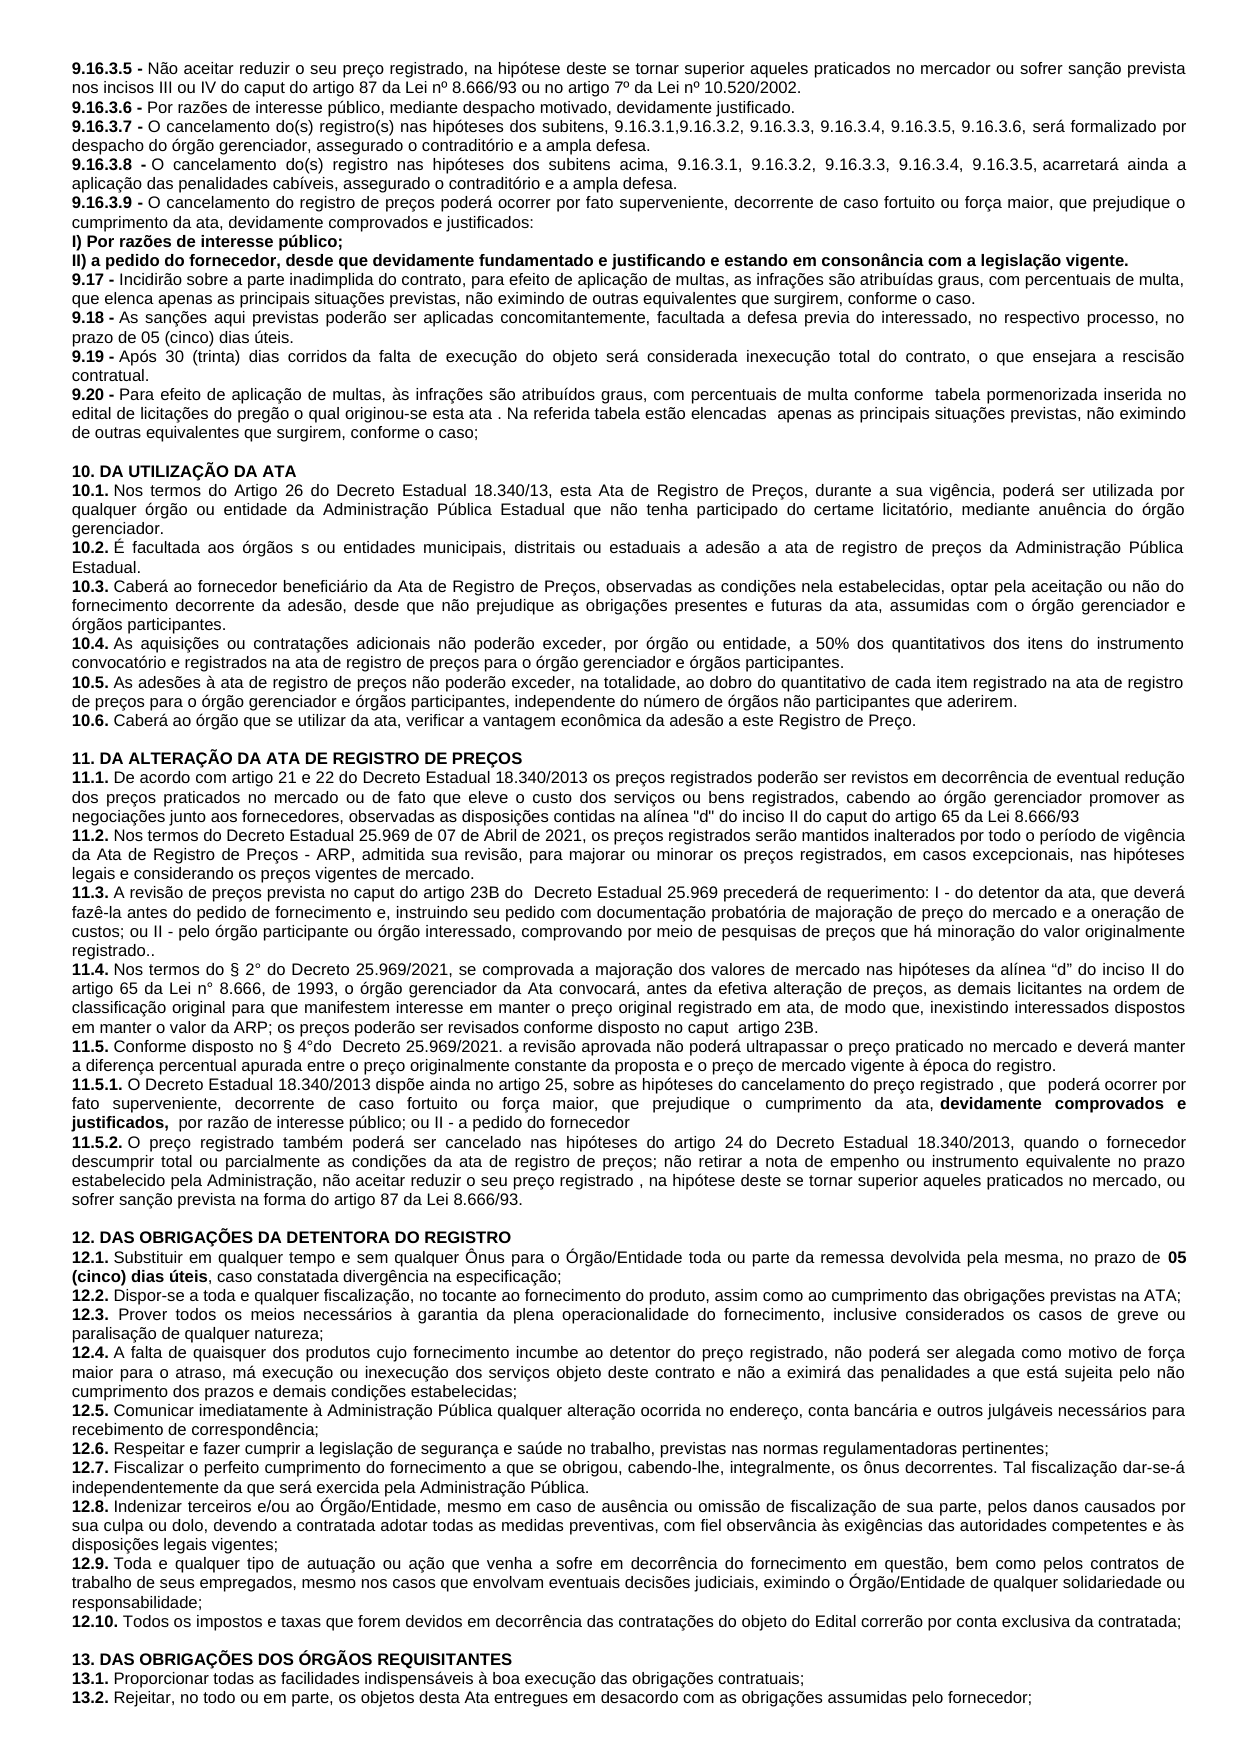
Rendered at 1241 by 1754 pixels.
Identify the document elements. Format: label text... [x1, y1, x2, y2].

text 12.8. Indenizar terceiros e/ou ao Órgão/Entidade, mesmo em caso de ausência ou omissão de fiscalização de sua parte, pelos danos causados por sua culpa ou dolo, devendo a contratada adotar todas as medidas preventivas, com fiel observância às exigências das autoridades competentes e às disposições legais vigentes; [72, 1497, 1186, 1554]
text 9.16.3.7 - O cancelamento do(s) registro(s) nas hipóteses dos subitens, 9.16.3.1,9.16.3.2, 9.16.3.3, 9.16.3.4, 9.16.3.5, 9.16.3.6, será formalizado por despacho do órgão gerenciador, assegurado o contraditório e a ampla defesa. [72, 117, 1186, 155]
text 9.20 - Para efeito de aplicação de multas, às infrações são atribuídos graus, com percentuais de multa conforme tabela pormenorizada inserida no edital de licitações do pregão o qual originou-se esta ata . Na referida tabela estão elencadas apenas as principais situações previstas, não eximindo de outras equivalentes que surgirem, conforme o caso; [72, 385, 1186, 442]
text 10.2. É facultada aos órgãos s ou entidades municipais, distritais ou estaduais a adesão a ata de registro de preços da Administração Pública Estadual. [72, 538, 1186, 577]
text I) Por razões de interesse público; [72, 232, 1186, 251]
text 13.2. Rejeitar, no todo ou em parte, os objetos desta Ata entregues em desacordo com as obrigações assumidas pelo fornecedor; [72, 1688, 1186, 1707]
text 12.4. A falta de quaisquer dos produtos cujo fornecimento incumbe ao detentor do preço registrado, não poderá ser alegada como motivo de força maior para o atraso, má execução ou inexecução dos serviços objeto deste contrato e não a eximirá das penalidades a que está sujeita pelo não cumprimento dos prazos e demais condições estabelecidas; [72, 1343, 1186, 1401]
text II) a pedido do fornecedor, desde que devidamente fundamentado e justificando e estando em consonância com a legislação vigente. [72, 251, 1186, 270]
text 12.1. Substituir em qualquer tempo e sem qualquer Ônus para o Órgão/Entidade toda ou parte da remessa devolvida pela mesma, no prazo de 05 (cinco) dias úteis, caso constatada divergência na especificação; [72, 1247, 1186, 1286]
text 10. DA UTILIZAÇÃO DA ATA [72, 462, 1186, 481]
text 13. DAS OBRIGAÇÕES DOS ÓRGÃOS REQUISITANTES [72, 1650, 1186, 1669]
text 12. DAS OBRIGAÇÕES DA DETENTORA DO REGISTRO [72, 1228, 1186, 1247]
text 12.5. Comunicar imediatamente à Administração Pública qualquer alteração ocorrida no endereço, conta bancária e outros julgáveis necessários para recebimento de correspondência; [72, 1401, 1186, 1439]
text 12.10. Todos os impostos e taxas que forem devidos em decorrência das contratações do objeto do Edital correrão por conta exclusiva da contratada; [72, 1612, 1186, 1631]
text 12.7. Fiscalizar o perfeito cumprimento do fornecimento a que se obrigou, cabendo-lhe, integralmente, os ônus decorrentes. Tal fiscalização dar-se-á independentemente da que será exercida pela Administração Pública. [72, 1458, 1186, 1497]
text 9.16.3.8 - O cancelamento do(s) registro nas hipóteses dos subitens acima, 9.16.3.1, 9.16.3.2, 9.16.3.3, 9.16.3.4, 9.16.3.5, acarretará ainda a aplicação das penalidades cabíveis, assegurado o contraditório e a ampla defesa. [72, 155, 1186, 193]
text 11.5.1. O Decreto Estadual 18.340/2013 dispõe ainda no artigo 25, sobre as hipóteses do cancelamento do preço registrado , que poderá ocorrer por fato superveniente, decorrente de caso fortuito ou força maior, que prejudique o cumprimento da ata, devidamente comprovados e justificados, por razão de interesse público; ou II - a pedido do fornecedor [72, 1075, 1186, 1132]
text 9.19 - Após 30 (trinta) dias corridos da falta de execução do objeto será considerada inexecução total do contrato, o que ensejara a rescisão contratual. [72, 347, 1186, 385]
text 11. DA ALTERAÇÃO DA ATA DE REGISTRO DE PREÇOS [72, 749, 1186, 768]
text 10.3. Caberá ao fornecedor beneficiário da Ata de Registro de Preços, observadas as condições nela estabelecidas, optar pela aceitação ou não do fornecimento decorrente da adesão, desde que não prejudique as obrigações presentes e futuras da ata, assumidas com o órgão gerenciador e órgãos participantes. [72, 577, 1186, 634]
text 11.5. Conforme disposto no § 4°do Decreto 25.969/2021. a revisão aprovada não poderá ultrapassar o preço praticado no mercado e deverá manter a diferença percentual apurada entre o preço originalmente constante da proposta e o preço de mercado vigente à época do registro. [72, 1037, 1186, 1075]
text 13.1. Proporcionar todas as facilidades indispensáveis à boa execução das obrigações contratuais; [72, 1669, 1186, 1688]
text 9.16.3.9 - O cancelamento do registro de preços poderá ocorrer por fato superveniente, decorrente de caso fortuito ou força maior, que prejudique o cumprimento da ata, devidamente comprovados e justificados: [72, 193, 1186, 232]
text 11.3. A revisão de preços prevista no caput do artigo 23B do Decreto Estadual 25.969 precederá de requerimento: I - do detentor da ata, que deverá fazê-la antes do pedido de fornecimento e, instruindo seu pedido com documentação probatória de majoração de preço do mercado e a oneração de custos; ou II - pelo órgão participante ou órgão interessado, comprovando por meio de pesquisas de preços que há minoração do valor originalmente registrado.. [72, 883, 1186, 960]
text 10.4. As aquisições ou contratações adicionais não poderão exceder, por órgão ou entidade, a 50% dos quantitativos dos itens do instrumento convocatório e registrados na ata de registro de preços para o órgão gerenciador e órgãos participantes. [72, 634, 1186, 672]
text 9.16.3.5 - Não aceitar reduzir o seu preço registrado, na hipótese deste se tornar superior aqueles praticados no mercador ou sofrer sanção prevista nos incisos III ou IV do caput do artigo 87 da Lei nº 8.666/93 ou no artigo 7º da Lei nº 10.520/2002. [72, 59, 1186, 97]
text 9.17 - Incidirão sobre a parte inadimplida do contrato, para efeito de aplicação de multas, as infrações são atribuídas graus, com percentuais de multa, que elenca apenas as principais situações previstas, não eximindo de outras equivalentes que surgirem, conforme o caso. [72, 270, 1186, 308]
text 11.2. Nos termos do Decreto Estadual 25.969 de 07 de Abril de 2021, os preços registrados serão mantidos inalterados por todo o período de vigência da Ata de Registro de Preços - ARP, admitida sua revisão, para majorar ou minorar os preços registrados, em casos excepcionais, nas hipóteses legais e considerando os preços vigentes de mercado. [72, 826, 1186, 883]
text 12.2. Dispor-se a toda e qualquer fiscalização, no tocante ao fornecimento do produto, assim como ao cumprimento das obrigações previstas na ATA; [72, 1286, 1186, 1305]
text 10.5. As adesões à ata de registro de preços não poderão exceder, na totalidade, ao dobro do quantitativo de cada item registrado na ata de registro de preços para o órgão gerenciador e órgãos participantes, independente do número de órgãos não participantes que aderirem. [72, 672, 1186, 711]
text 12.6. Respeitar e fazer cumprir a legislação de segurança e saúde no trabalho, previstas nas normas regulamentadoras pertinentes; [72, 1439, 1186, 1458]
text 10.6. Caberá ao órgão que se utilizar da ata, verificar a vantagem econômica da adesão a este Registro de Preço. [72, 711, 1186, 730]
text 11.4. Nos termos do § 2° do Decreto 25.969/2021, se comprovada a majoração dos valores de mercado nas hipóteses da alínea “d” do inciso II do artigo 65 da Lei n° 8.666, de 1993, o órgão gerenciador da Ata convocará, antes da efetiva alteração de preços, as demais licitantes na ordem de classificação original para que manifestem interesse em manter o preço original registrado em ata, de modo que, inexistindo interessados dispostos em manter o valor da ARP; os preços poderão ser revisados conforme disposto no caput artigo 23B. [72, 960, 1186, 1037]
text 9.16.3.6 - Por razões de interesse público, mediante despacho motivado, devidamente justificado. [72, 97, 1186, 117]
text 12.9. Toda e qualquer tipo de autuação ou ação que venha a sofre em decorrência do fornecimento em questão, bem como pelos contratos de trabalho de seus empregados, mesmo nos casos que envolvam eventuais decisões judiciais, eximindo o Órgão/Entidade de qualquer solidariedade ou responsabilidade; [72, 1554, 1186, 1612]
text 11.1. De acordo com artigo 21 e 22 do Decreto Estadual 18.340/2013 os preços registrados poderão ser revistos em decorrência de eventual redução dos preços praticados no mercado ou de fato que eleve o custo dos serviços ou bens registrados, cabendo ao órgão gerenciador promover as negociações junto aos fornecedores, observadas as disposições contidas na alínea "d" do inciso II do caput do artigo 65 da Lei 8.666/93 [72, 768, 1186, 826]
text 10.1. Nos termos do Artigo 26 do Decreto Estadual 18.340/13, esta Ata de Registro de Preços, durante a sua vigência, poderá ser utilizada por qualquer órgão ou entidade da Administração Pública Estadual que não tenha participado do certame licitatório, mediante anuência do órgão gerenciador. [72, 481, 1186, 538]
text 9.18 - As sanções aqui previstas poderão ser aplicadas concomitantemente, facultada a defesa previa do interessado, no respectivo processo, no prazo de 05 (cinco) dias úteis. [72, 308, 1186, 347]
text 11.5.2. O preço registrado também poderá ser cancelado nas hipóteses do artigo 24 do Decreto Estadual 18.340/2013, quando o fornecedor descumprir total ou parcialmente as condições da ata de registro de preços; não retirar a nota de empenho ou instrumento equivalente no prazo estabelecido pela Administração, não aceitar reduzir o seu preço registrado , na hipótese deste se tornar superior aqueles praticados no mercado, ou sofrer sanção prevista na forma do artigo 87 da Lei 8.666/93. [72, 1132, 1186, 1209]
text 12.3. Prover todos os meios necessários à garantia da plena operacionalidade do fornecimento, inclusive considerados os casos de greve ou paralisação de qualquer natureza; [72, 1305, 1186, 1343]
